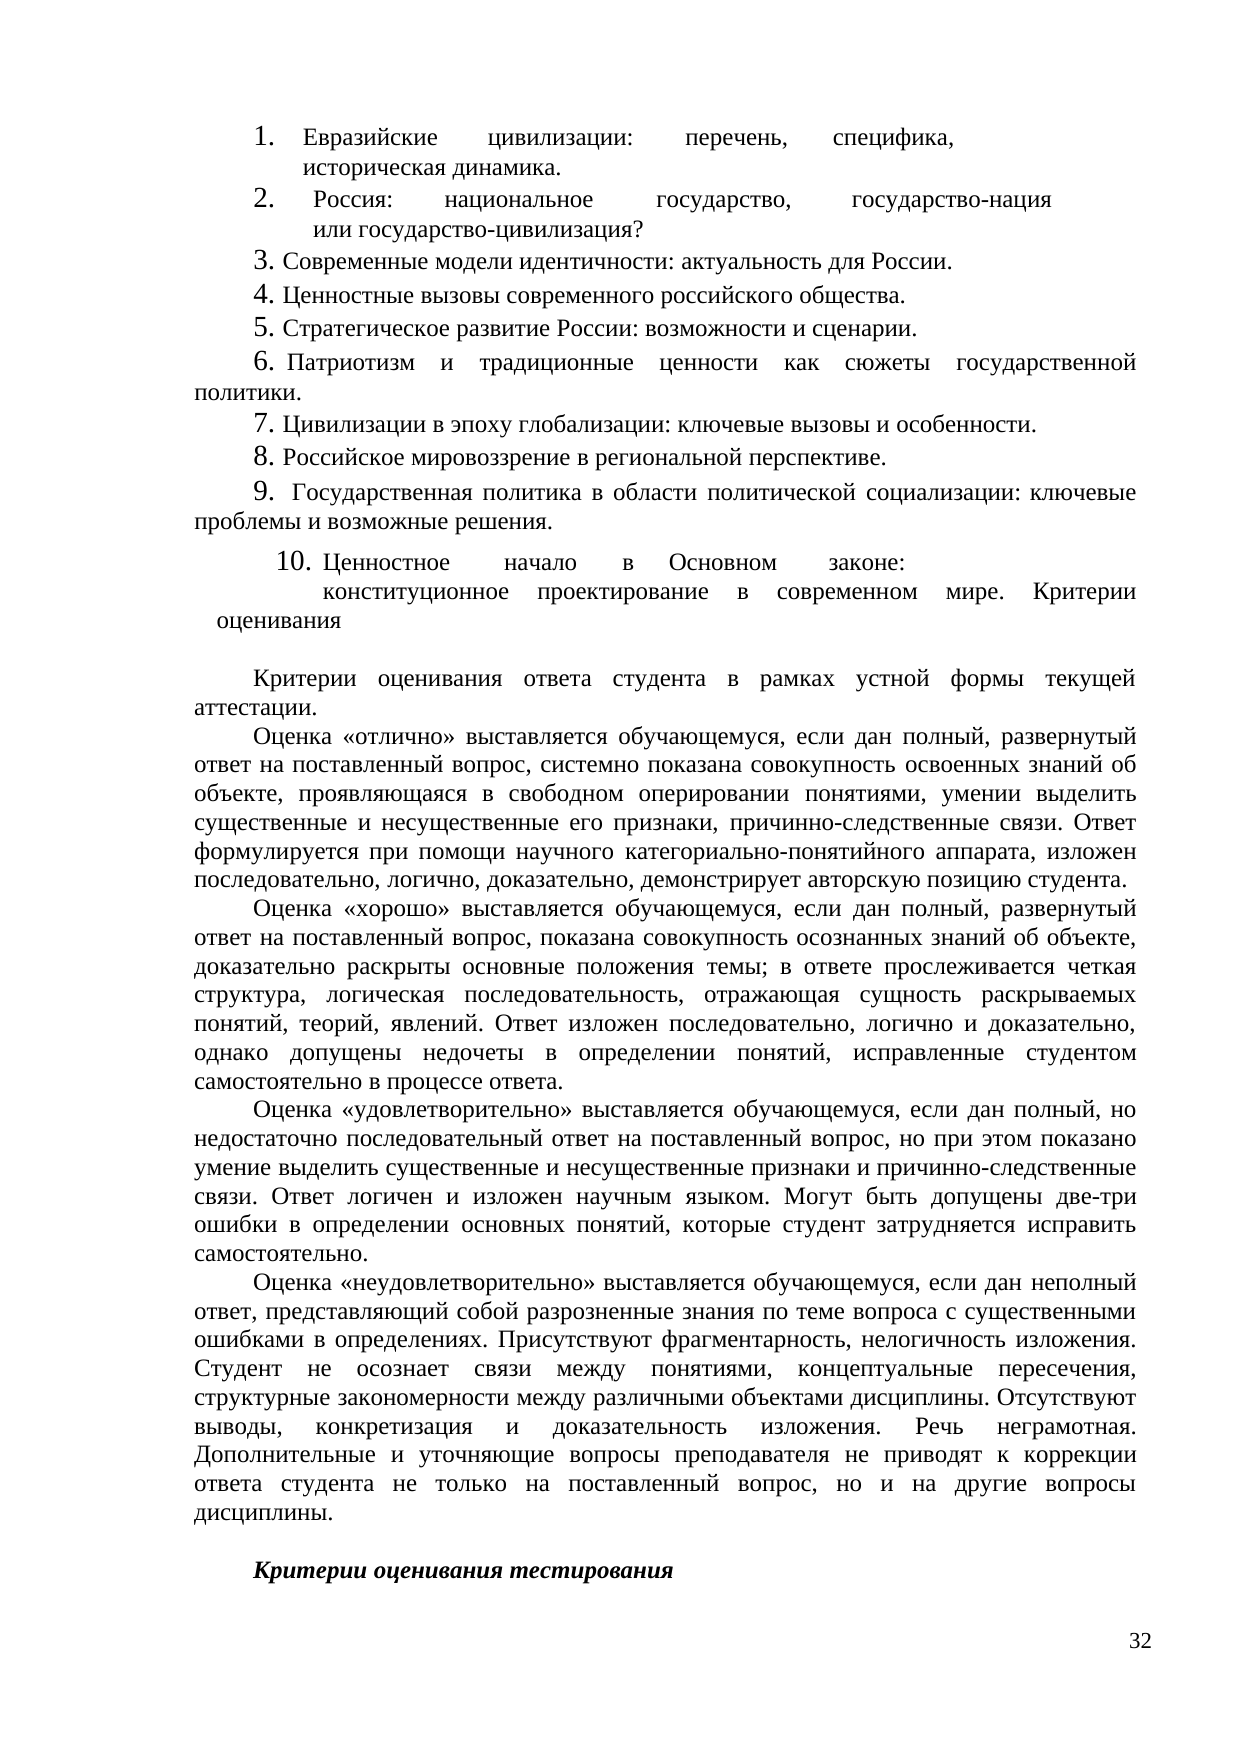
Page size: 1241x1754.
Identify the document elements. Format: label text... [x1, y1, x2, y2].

text Оценка «удовлетворительно» выставляется обучающемуся, если дан полный, но недостаточно последовательный ответ на поставленный вопрос, но при этом показано умение выделить существенные и несущественные признаки и причинно-следственные связи. Ответ логичен и изложен научным языком. Могут быть допущены две-три ошибки в определении основных понятий, которые студент затрудняется исправить самостоятельно. [194, 1094, 1137, 1267]
text Оценка «неудовлетворительно» выставляется обучающемуся, если дан неполный ответ, представляющий собой разрозненные знания по теме вопроса с существенными ошибками в определениях. Присутствуют фрагментарность, нелогичность изложения. Студент не осознает связи между понятиями, концептуальные пересечения, структурные закономерности между различными объектами дисциплины. Отсутствуют выводы, конкретизация и доказательность изложения. Речь неграмотная. Дополнительные и уточняющие вопросы преподавателя не приводят к коррекции ответа студента не только на поставленный вопрос, но и на другие вопросы дисциплины. [194, 1267, 1137, 1526]
list Современные модели идентичности: актуальность для России. [253, 243, 1152, 276]
text Критерии оценивания тестирования [253, 1555, 1152, 1584]
list Государственная политика в области политической социализации: ключевые проблемы и возможные решения. [194, 473, 1136, 535]
list Стратегическое развитие России: возможности и сценарии. [253, 310, 1152, 343]
list Россия: национальное государство, государство-нация или государство-цивилизация? [194, 180, 1136, 243]
list Патриотизм и традиционные ценности как сюжеты государственной политики. [194, 343, 1137, 406]
list Ценностное начало в Основном законе: конституционное проектирование в современном мире. Критерии оценивания [216, 543, 1137, 634]
list Евразийские цивилизации: перечень, специфика, историческая динамика. [194, 118, 1137, 180]
text Оценка «отлично» выставляется обучающемуся, если дан полный, развернутый ответ на поставленный вопрос, системно показана совокупность освоенных знаний об объекте, проявляющаяся в свободном оперировании понятиями, умении выделить существенные и несущественные его признаки, причинно-следственные связи. Ответ формулируется при помощи научного категориально-понятийного аппарата, изложен последовательно, логично, доказательно, демонстрирует авторскую позицию студента. [194, 721, 1137, 893]
list Российское мировоззрение в региональной перспективе. [253, 439, 1152, 473]
list Ценностные вызовы современного российского общества. [253, 276, 1152, 310]
text Оценка «хорошо» выставляется обучающемуся, если дан полный, развернутый ответ на поставленный вопрос, показана совокупность осознанных знаний об объекте, доказательно раскрыты основные положения темы; в ответе прослеживается четкая структура, логическая последовательность, отражающая сущность раскрываемых понятий, теорий, явлений. Ответ изложен последовательно, логично и доказательно, однако допущены недочеты в определении понятий, исправленные студентом самостоятельно в процессе ответа. [194, 893, 1137, 1094]
text Критерии оценивания ответа студента в рамках устной формы текущей аттестации. [194, 663, 1136, 721]
list Цивилизации в эпоху глобализации: ключевые вызовы и особенности. [253, 406, 1152, 439]
